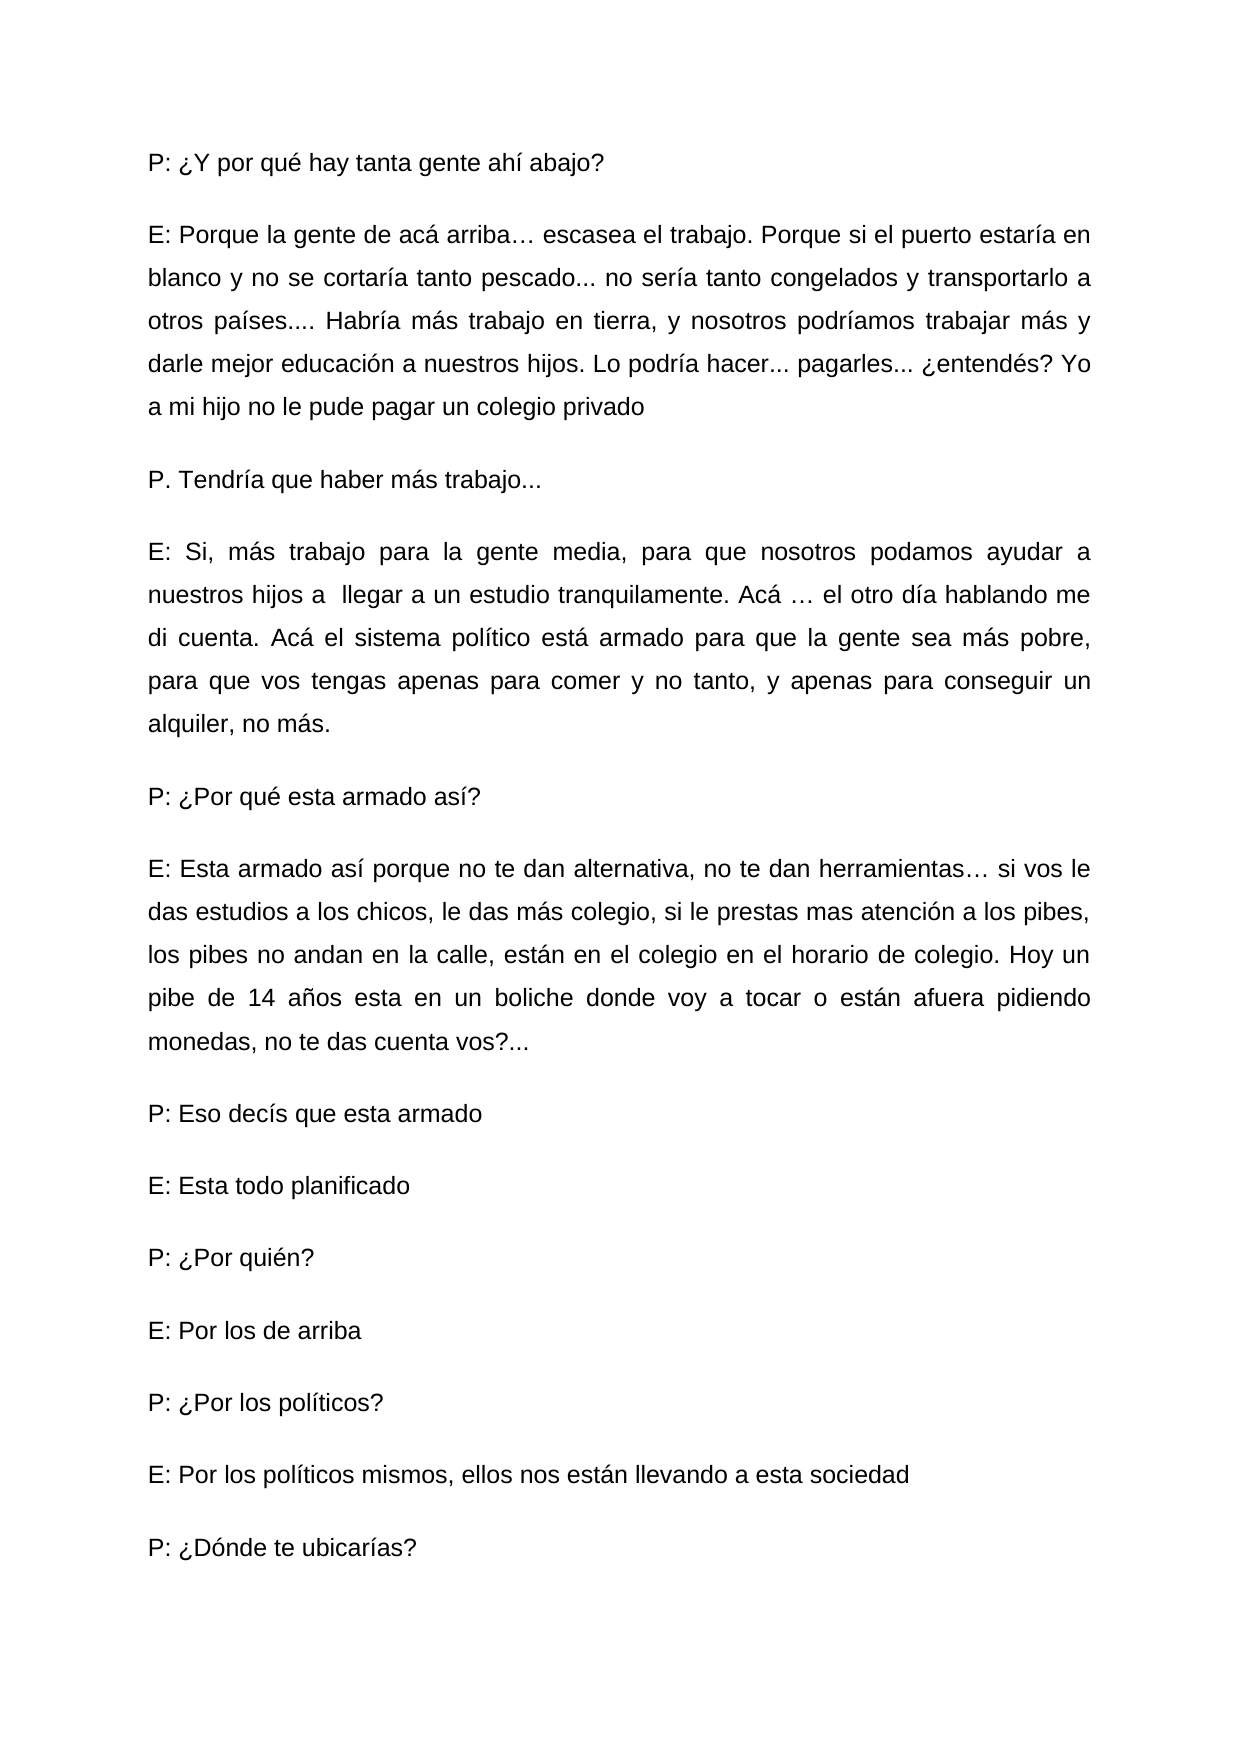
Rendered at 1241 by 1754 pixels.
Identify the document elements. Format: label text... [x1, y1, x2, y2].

text E: Por los de arriba [148, 1316, 1093, 1344]
text P: ¿Dónde te ubicarías? [148, 1533, 1093, 1561]
text P: ¿Por los políticos? [148, 1388, 1093, 1417]
text E: Porque la gente de acá arriba… escasea el trabajo. Porque si el puerto estaría en blanco y no se cortaría tanto pescado... no sería tanto congelados y transportarlo a otros países.... Habría más trabajo en tierra, y nosotros podríamos trabajar más y darle mejor educación a nuestros hijos. Lo podría hacer... pagarles... ¿entendés? Yo a mi hijo no le pude pagar un colegio privado [148, 220, 1093, 421]
text E: Esta armado así porque no te dan alternativa, no te dan herramientas… si vos le das estudios a los chicos, le das más colegio, si le prestas mas atención a los pibes, los pibes no andan en la calle, están en el colegio en el horario de colegio. Hoy un pibe de 14 años esta en un boliche donde voy a tocar o están afuera pidiendo monedas, no te das cuenta vos?... [148, 854, 1093, 1055]
text P: Eso decís que esta armado [148, 1099, 1093, 1128]
text P. Tendría que haber más trabajo... [148, 465, 1093, 493]
text P: ¿Por qué esta armado así? [148, 782, 1093, 811]
text E: Si, más trabajo para la gente media, para que nosotros podamos ayudar a nuestros hijos a llegar a un estudio tranquilamente. Acá … el otro día hablando me di cuenta. Acá el sistema político está armado para que la gente sea más pobre, para que vos tengas apenas para comer y no tanto, y apenas para conseguir un alquiler, no más. [148, 537, 1093, 738]
text P: ¿Y por qué hay tanta gente ahí abajo? [148, 148, 1093, 176]
text P: ¿Por quién? [148, 1243, 1093, 1272]
text E: Por los políticos mismos, ellos nos están llevando a esta sociedad [148, 1460, 1093, 1489]
text E: Esta todo planificado [148, 1171, 1093, 1200]
